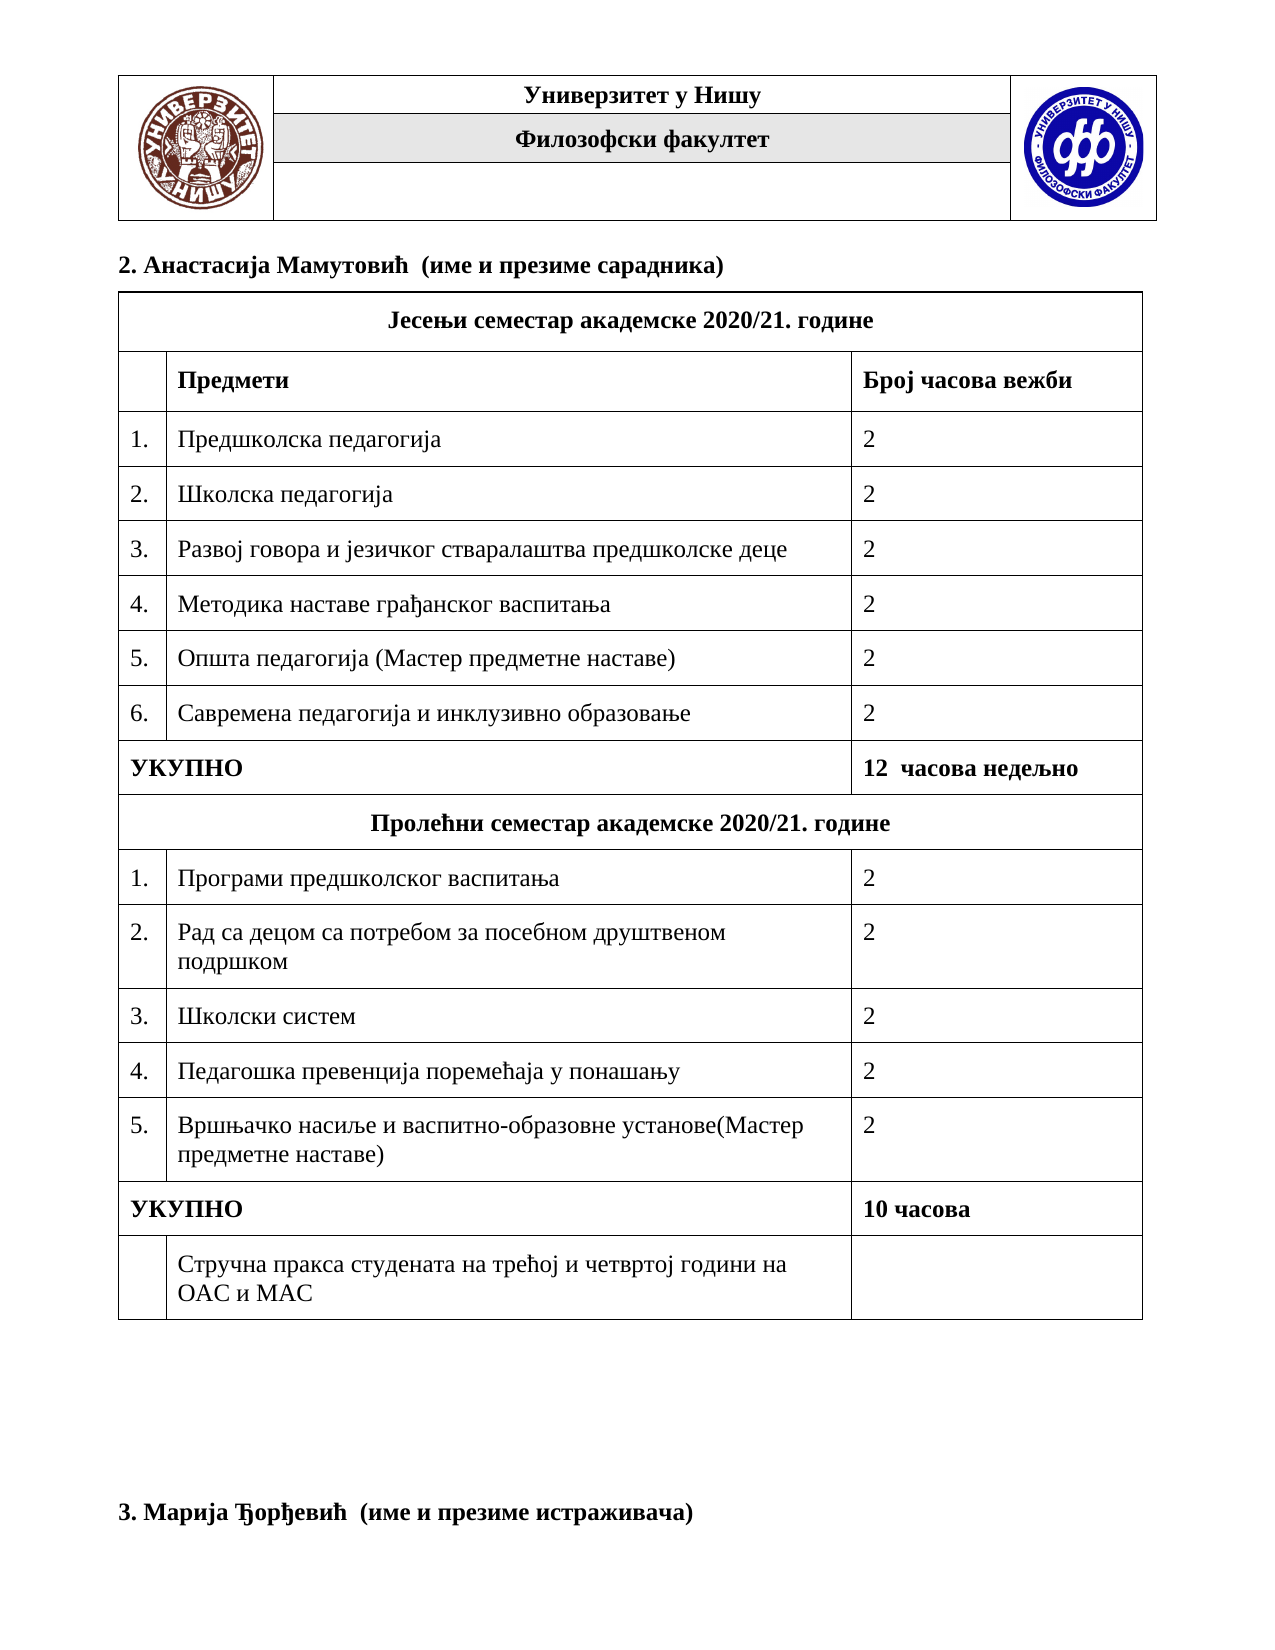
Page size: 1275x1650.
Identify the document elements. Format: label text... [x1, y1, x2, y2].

table_cell 2 [852, 905, 1142, 987]
table_cell 4. [119, 1043, 166, 1097]
table_cell Савремена педагогија и инклузивно образовање [167, 686, 851, 739]
table_cell 12 часова недељно [852, 741, 1142, 794]
table_cell 2 [852, 521, 1142, 575]
table_cell УКУПНО [119, 741, 851, 794]
table_cell 6. [119, 686, 166, 739]
text 3. Марија Ђорђевић (име и презиме истраживача) [118, 1497, 1157, 1526]
table_cell 2 [852, 1043, 1142, 1097]
table_cell Педагошка превенција поремећаја у понашању [167, 1043, 851, 1097]
table_cell 2 [852, 631, 1142, 685]
table_cell 2. [119, 905, 166, 987]
table_cell 3. [119, 521, 166, 575]
table_cell 3. [119, 989, 166, 1042]
table_cell 2 [852, 989, 1142, 1042]
table_cell Школски систем [167, 989, 851, 1042]
table_cell 2 [852, 1098, 1142, 1181]
table_cell 5. [119, 631, 166, 685]
table_cell 4. [119, 576, 166, 630]
table_cell Методика наставе грађанског васпитања [167, 576, 851, 630]
table_cell [119, 1236, 166, 1319]
table_cell 2 [852, 850, 1142, 904]
table_cell Стручна пракса студената на трећој и четвртој години на ОАС и МАС [167, 1236, 851, 1319]
table_cell 2 [852, 576, 1142, 630]
table_cell Предшколска педагогија [167, 412, 851, 466]
table_cell [119, 352, 166, 411]
table_cell Пролећни семестар академске 2020/21. године [119, 795, 1142, 849]
table_cell Вршњачко насиље и васпитно-образовне установе(Мастер предметне наставе) [167, 1098, 851, 1181]
table_cell Општа педагогија (Мастер предметне наставе) [167, 631, 851, 685]
table_cell Рад са децом са потребом за посебном друштвеном подршком [167, 905, 851, 987]
table_cell [852, 1236, 1142, 1319]
table_cell 1. [119, 412, 166, 466]
table_header Јесењи семестар академске 2020/21. године [119, 293, 1142, 351]
table_cell Предмети [167, 352, 851, 411]
table_cell 2. [119, 467, 166, 520]
text 2. Анастасија Мамутовић (име и презиме сарадника) [118, 250, 1157, 279]
table_cell 10 часова [852, 1182, 1142, 1235]
table_cell Развој говора и језичког стваралаштва предшколске деце [167, 521, 851, 575]
table_cell Број часова вежби [852, 352, 1142, 411]
table_cell 2 [852, 686, 1142, 739]
table_cell 2 [852, 412, 1142, 466]
picture [1024, 87, 1144, 207]
table_cell 1. [119, 850, 166, 904]
table_cell Школска педагогија [167, 467, 851, 520]
table_cell 5. [119, 1098, 166, 1181]
picture [134, 84, 267, 214]
table_cell Програми предшколског васпитања [167, 850, 851, 904]
table_cell 2 [852, 467, 1142, 520]
table_cell УКУПНО [119, 1182, 851, 1235]
